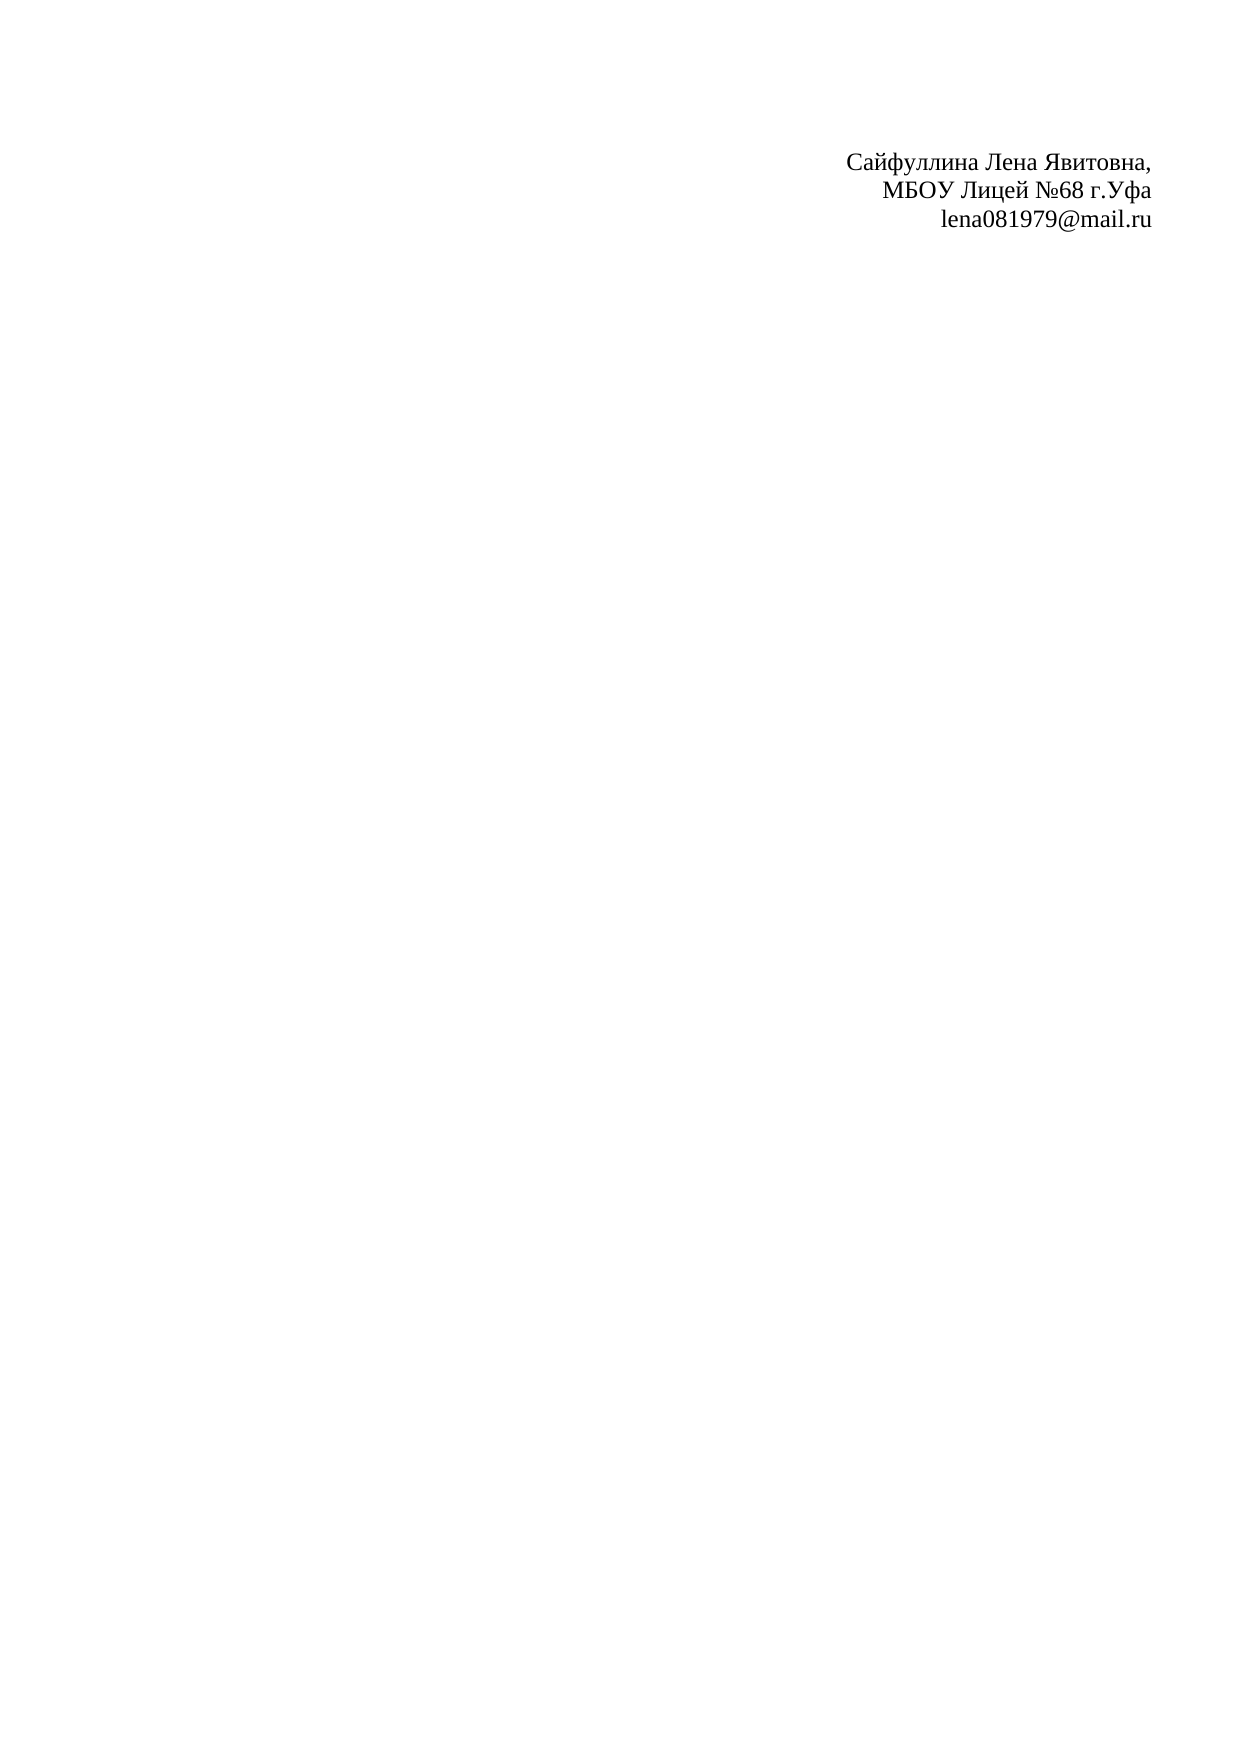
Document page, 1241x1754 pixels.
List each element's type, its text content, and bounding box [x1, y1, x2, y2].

text lena081979@mail.ru [177, 204, 1152, 233]
text Сайфуллина Лена Явитовна, [177, 147, 1152, 176]
text МБОУ Лицей №68 г.Уфа [177, 176, 1152, 204]
